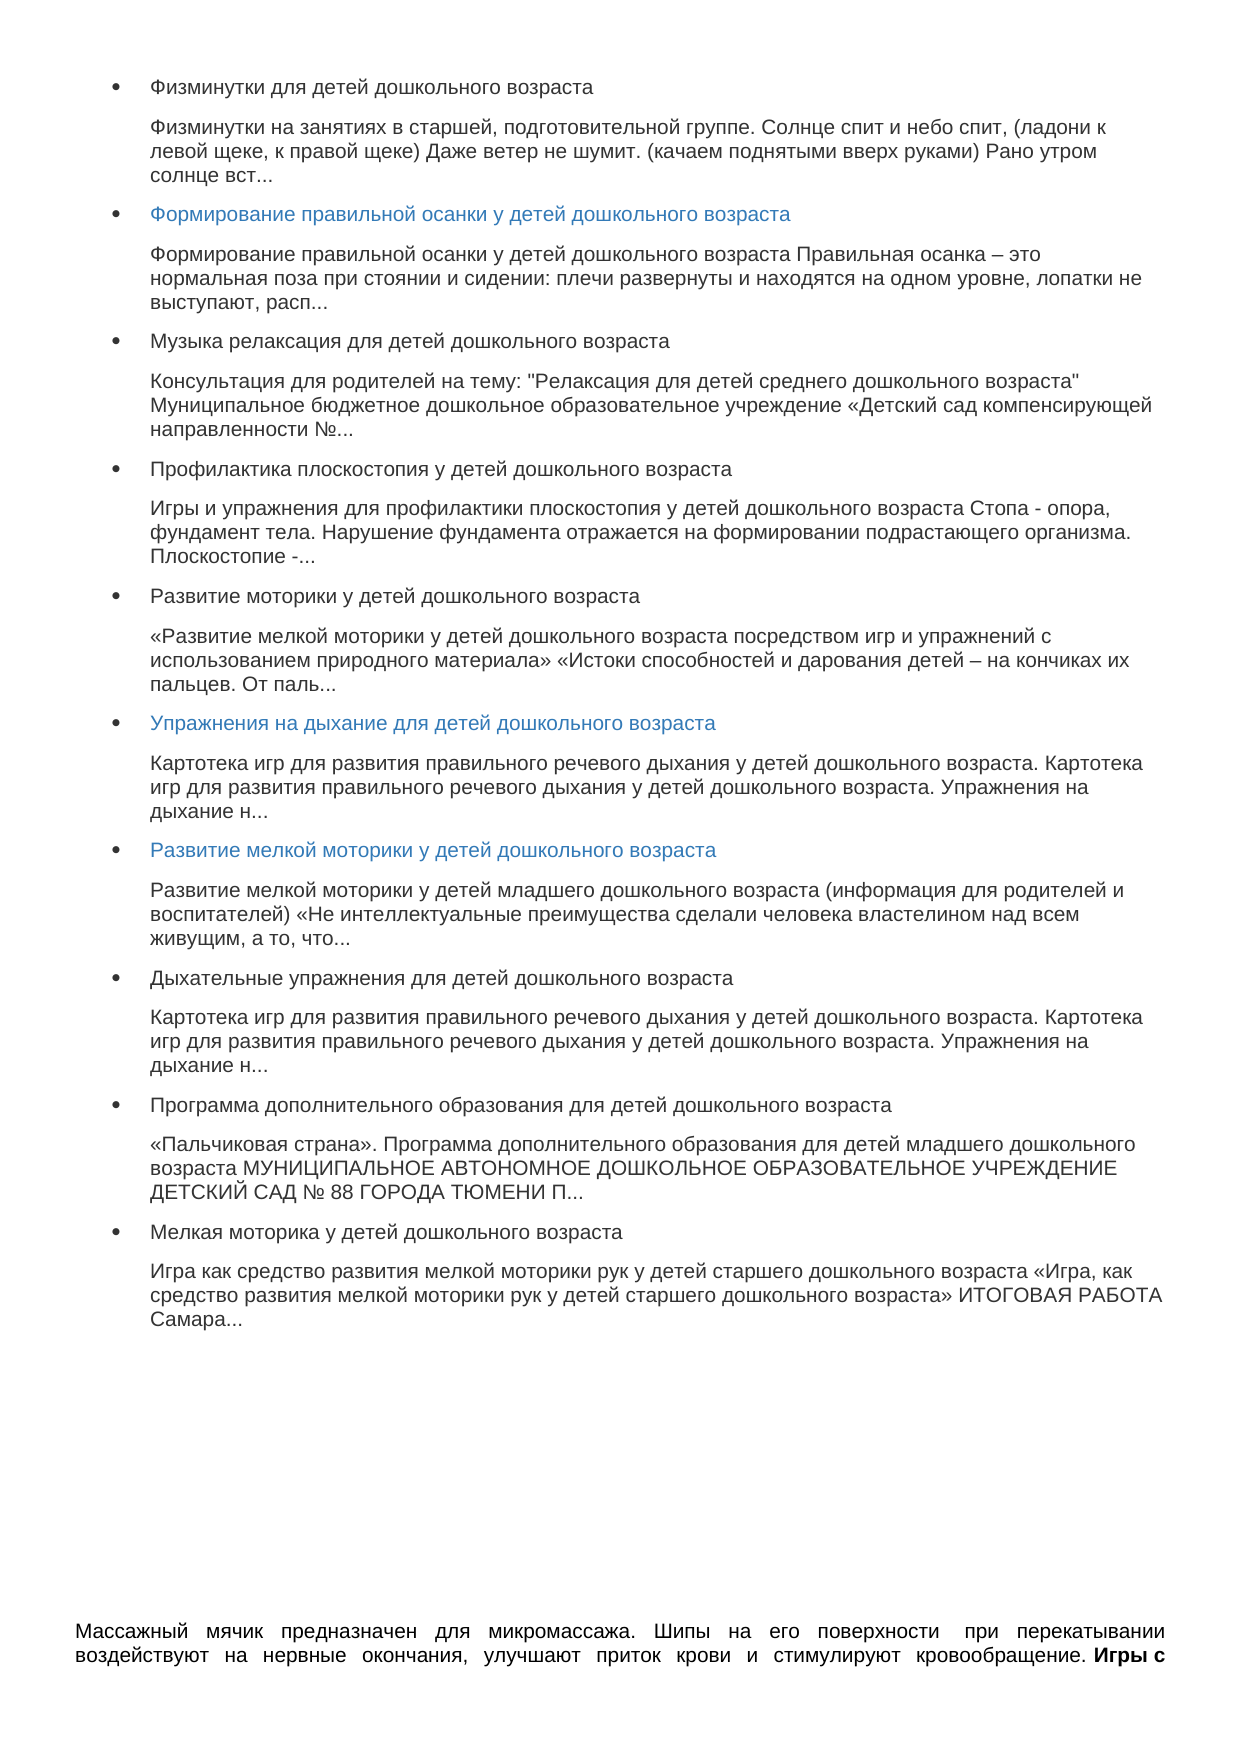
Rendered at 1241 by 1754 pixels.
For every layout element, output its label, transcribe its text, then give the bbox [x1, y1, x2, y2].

list Физминутки для детей дошкольного возраста [112, 75, 1165, 99]
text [75, 1619, 1165, 1667]
list Формирование правильной осанки у детей дошкольного возраста [112, 202, 1165, 226]
list Дыхательные упражнения для детей дошкольного возраста [112, 965, 1165, 989]
text «Пальчиковая страна». Программа дополнительного образования для детей младшего дошкольного возраста МУНИЦИПАЛЬНОЕ АВТОНОМНОЕ ДОШКОЛЬНОЕ ОБРАЗОВАТЕЛЬНОЕ УЧРЕЖДЕНИЕ ДЕТСКИЙ САД № 88 ГОРОДА ТЮМЕНИ П... [150, 1132, 1165, 1204]
text Развитие мелкой моторики у детей младшего дошкольного возраста (информация для родителей и воспитателей) «Не интеллектуальные преимущества сделали человека властелином над всем живущим, а то, что... [150, 878, 1165, 950]
text «Развитие мелкой моторики у детей дошкольного возраста посредством игр и упражнений с использованием природного материала» «Истоки способностей и дарования детей – на кончиках их пальцев. От паль... [150, 623, 1165, 695]
text Картотека игр для развития правильного речевого дыхания у детей дошкольного возраста. Картотека игр для развития правильного речевого дыхания у детей дошкольного возраста. Упражнения на дыхание н... [150, 1005, 1165, 1077]
text Консультация для родителей на тему: "Релаксация для детей среднего дошкольного возраста" Муниципальное бюджетное дошкольное образовательное учреждение «Детский сад компенсирующей направленности №... [150, 369, 1165, 441]
text Картотека игр для развития правильного речевого дыхания у детей дошкольного возраста. Картотека игр для развития правильного речевого дыхания у детей дошкольного возраста. Упражнения на дыхание н... [150, 751, 1165, 822]
list Развитие моторики у детей дошкольного возраста [112, 584, 1165, 608]
list Музыка релаксация для детей дошкольного возраста [112, 329, 1165, 353]
text Игра как средство развития мелкой моторики рук у детей старшего дошкольного возраста «Игра, как средство развития мелкой моторики рук у детей старшего дошкольного возраста» ИТОГОВАЯ РАБОТА Самара... [150, 1259, 1165, 1331]
list Мелкая моторика у детей дошкольного возраста [112, 1220, 1165, 1244]
text Игры и упражнения для профилактики плоскостопия у детей дошкольного возраста Стопа - опора, фундамент тела. Нарушение фундамента отражается на формировании подрастающего организма. Плоскостопие -... [150, 496, 1165, 568]
list Профилактика плоскостопия у детей дошкольного возраста [112, 457, 1165, 481]
list Программа дополнительного образования для детей дошкольного возраста [112, 1092, 1165, 1117]
text Физминутки на занятиях в старшей, подготовительной группе. Солнце спит и небо спит, (ладони к левой щеке, к правой щеке) Даже ветер не шумит. (качаем поднятыми вверх руками) Рано утром солнце вст... [150, 115, 1165, 187]
text Формирование правильной осанки у детей дошкольного возраста Правильная осанка – это нормальная поза при стоянии и сидении: плечи развернуты и находятся на одном уровне, лопатки не выступают, расп... [150, 242, 1165, 314]
list Упражнения на дыхание для детей дошкольного возраста [112, 711, 1165, 735]
list Развитие мелкой моторики у детей дошкольного возраста [112, 838, 1165, 862]
